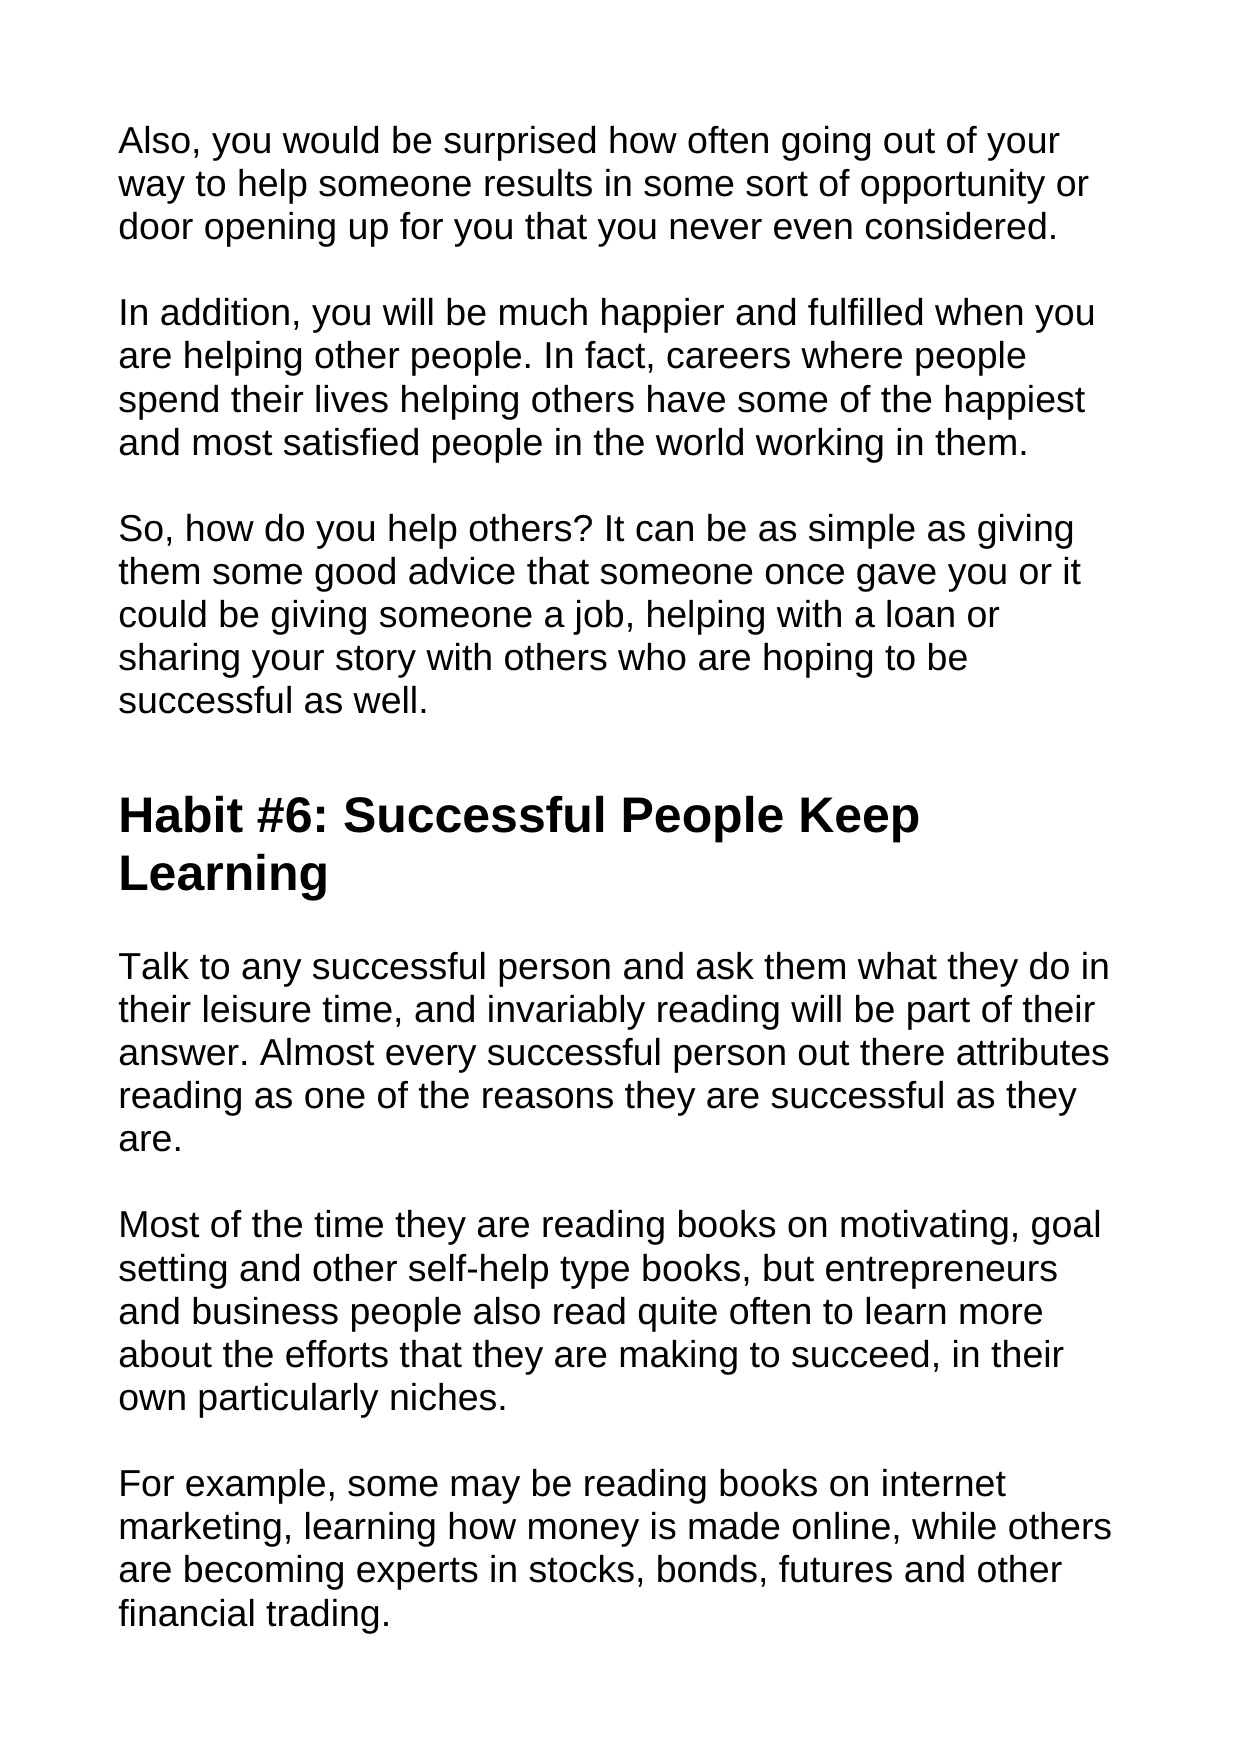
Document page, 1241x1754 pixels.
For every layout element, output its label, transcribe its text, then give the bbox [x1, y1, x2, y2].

text In addition, you will be much happier and fulfilled when you are helping other people. In fact, careers where people spend their lives helping others have some of the happiest and most satisfied people in the world working in them. [118, 291, 1122, 463]
subtitle Habit #6: Successful People Keep Learning [118, 786, 1122, 901]
text Also, you would be surprised how often going out of your way to help someone results in some sort of opportunity or door opening up for you that you never even considered. [118, 118, 1122, 247]
text Talk to any successful person and ask them what they do in their leisure time, and invariably reading will be part of their answer. Almost every successful person out there attributes reading as one of the reasons they are successful as they are. [118, 944, 1122, 1159]
text So, how do you help others? It can be as simple as giving them some good advice that someone once gave you or it could be giving someone a job, helping with a loan or sharing your story with others who are hoping to be successful as well. [118, 506, 1122, 722]
text For example, some may be reading books on internet marketing, learning how money is made online, while others are becoming experts in stocks, bonds, futures and other financial trading. [118, 1461, 1122, 1634]
text Most of the time they are reading books on motivating, goal setting and other self-help type books, but entrepreneurs and business people also read quite often to learn more about the efforts that they are making to succeed, in their own particularly niches. [118, 1203, 1122, 1418]
